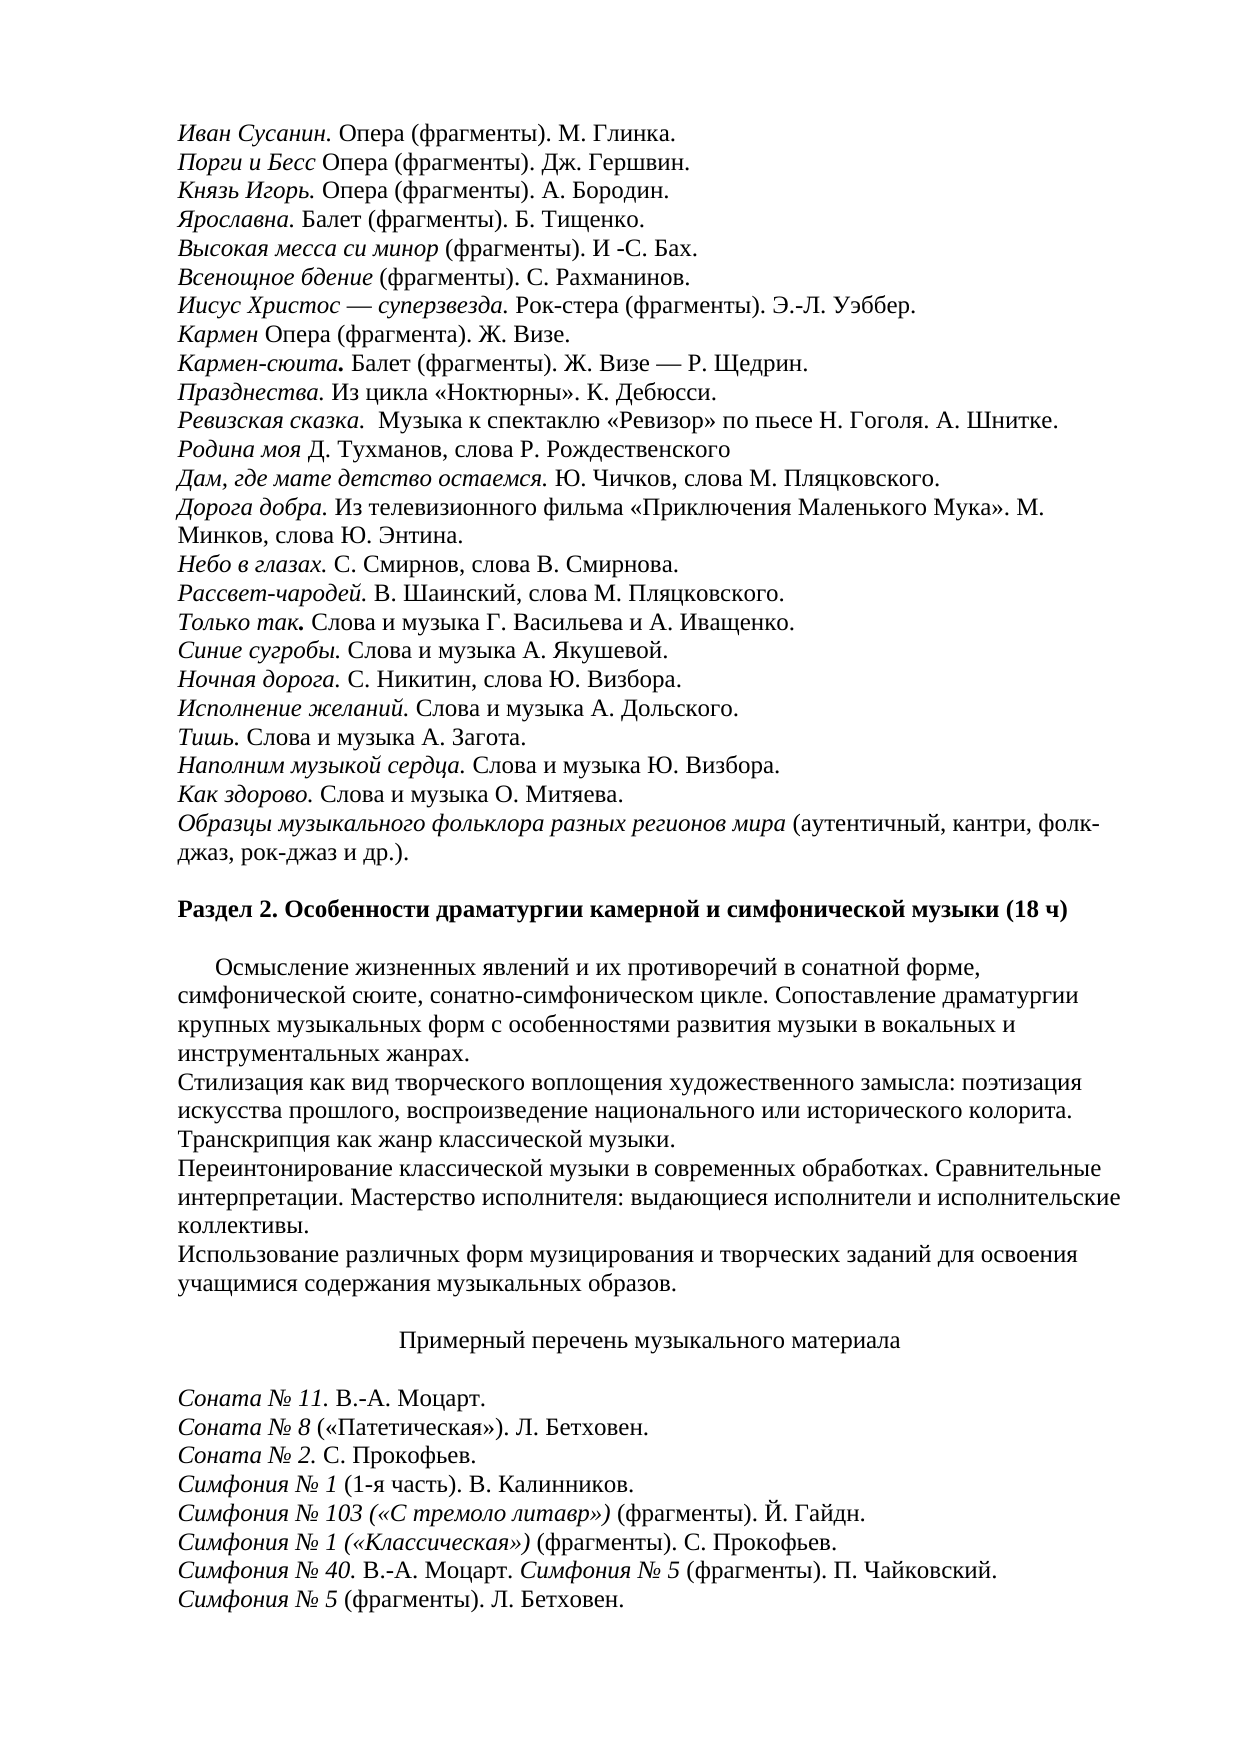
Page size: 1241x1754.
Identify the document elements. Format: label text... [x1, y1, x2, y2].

text Дам, где мате детство остаемся. Ю. Чичков, слова М. Пляцковского. Дорога добра. Из телевизионного фильма «Приключения Маленького Мука». М. Минков, слова Ю. Энтина. [177, 463, 1122, 549]
text Ярославна. Балет (фрагменты). Б. Тищенко. [177, 204, 1122, 233]
text Кармен-сюита. Балет (фрагменты). Ж. Визе — Р. Щедрин. [177, 348, 1122, 377]
text Только так. Слова и музыка Г. Васильева и А. Иващенко. [177, 607, 1122, 636]
text Симфония № 40. В.-А. Моцарт. Симфония № 5 (фрагменты). П. Чайковский. [177, 1556, 1122, 1584]
text Кармен Опера (фрагмента). Ж. Визе. [177, 319, 1122, 348]
text Примерный перечень музыкального материала [177, 1326, 1122, 1354]
text Как здорово. Слова и музыка О. Митяева. [177, 779, 1122, 808]
text Соната № 11. В.-А. Моцарт. [177, 1383, 1122, 1412]
text Использование различных форм музицирования и творческих заданий для освоения учащимися содержания музыкальных образов. [177, 1239, 1122, 1297]
text Симфония № 1 («Классическая») (фрагменты). С. Прокофьев. [177, 1527, 1122, 1556]
text Симфония № 5 (фрагменты). Л. Бетховен. [177, 1584, 1122, 1613]
text Образцы музыкального фольклора разных регионов мира (аутентичный, кантри, фолк-джаз, рок-джаз и др.). [177, 808, 1122, 866]
text Высокая месса cи минор (фрагменты). И -С. Бах. [177, 233, 1122, 262]
text Симфония № 1 (1-я часть). В. Калинников. [177, 1469, 1122, 1498]
text Иван Сусанин. Опера (фрагменты). М. Глинка. [177, 118, 1122, 147]
text Иисус Христос — суперзвезда. Рок-стера (фрагменты). Э.-Л. Уэббер. [177, 291, 1122, 319]
text Порги и Бесс Опера (фрагменты). Дж. Гершвин. [177, 147, 1122, 176]
text Рассвет-чародей. В. Шаинский, слова М. Пляцковского. [177, 578, 1122, 607]
text Наполним музыкой сердца. Слова и музыка Ю. Визбора. [177, 751, 1122, 779]
text Тишь. Слова и музыка А. Загота. [177, 722, 1122, 751]
text Небо в глазах. С. Смирнов, слова В. Смирнова. [177, 549, 1122, 578]
text Празднества. Из цикла «Ноктюрны». К. Дебюсси. [177, 377, 1122, 406]
text Осмысление жизненных явлений и их противоречий в сонатной форме, симфонической сюите, сонатно-симфоническом цикле. Сопоставление драматургии крупных музыкальных форм с особенностями развития музыки в вокальных и инструментальных жанрах. [177, 952, 1122, 1067]
text Стилизация как вид творческого воплощения художественного замысла: поэтизация искусства прошлого, воспроизведение национального или исторического колорита. Транскрипция как жанр классической музыки. [177, 1067, 1122, 1153]
text Князь Игорь. Опера (фрагменты). А. Бородин. [177, 176, 1122, 204]
text Исполнение желаний. Слова и музыка А. Дольского. [177, 693, 1122, 722]
text Ночная дорога. С. Никитин, слова Ю. Визбора. [177, 664, 1122, 693]
text Соната № 8 («Патетическая»). Л. Бетховен. [177, 1412, 1122, 1441]
text Всенощное бдение (фрагменты). С. Рахманинов. [177, 262, 1122, 291]
text Родина моя Д. Тухманов, слова Р. Рождественского [177, 434, 1122, 463]
text Соната № 2. С. Прокофьев. [177, 1441, 1122, 1469]
text Переинтонирование классической музыки в современных обработках. Сравнительные интерпретации. Мастерство исполнителя: выдающиеся исполнители и исполнительские коллективы. [177, 1153, 1122, 1239]
text Ревизская сказка. Музыка к спектаклю «Ревизор» по пьесе Н. Гоголя. А. Шнитке. [177, 406, 1122, 434]
text Симфония № 103 («С тремоло литавр») (фрагменты). Й. Гайдн. [177, 1498, 1122, 1527]
text Синие сугробы. Слова и музыка А. Якушевой. [177, 636, 1122, 664]
text Раздел 2. Особенности драматургии камерной и симфонической музыки (18 ч) [177, 894, 1122, 923]
